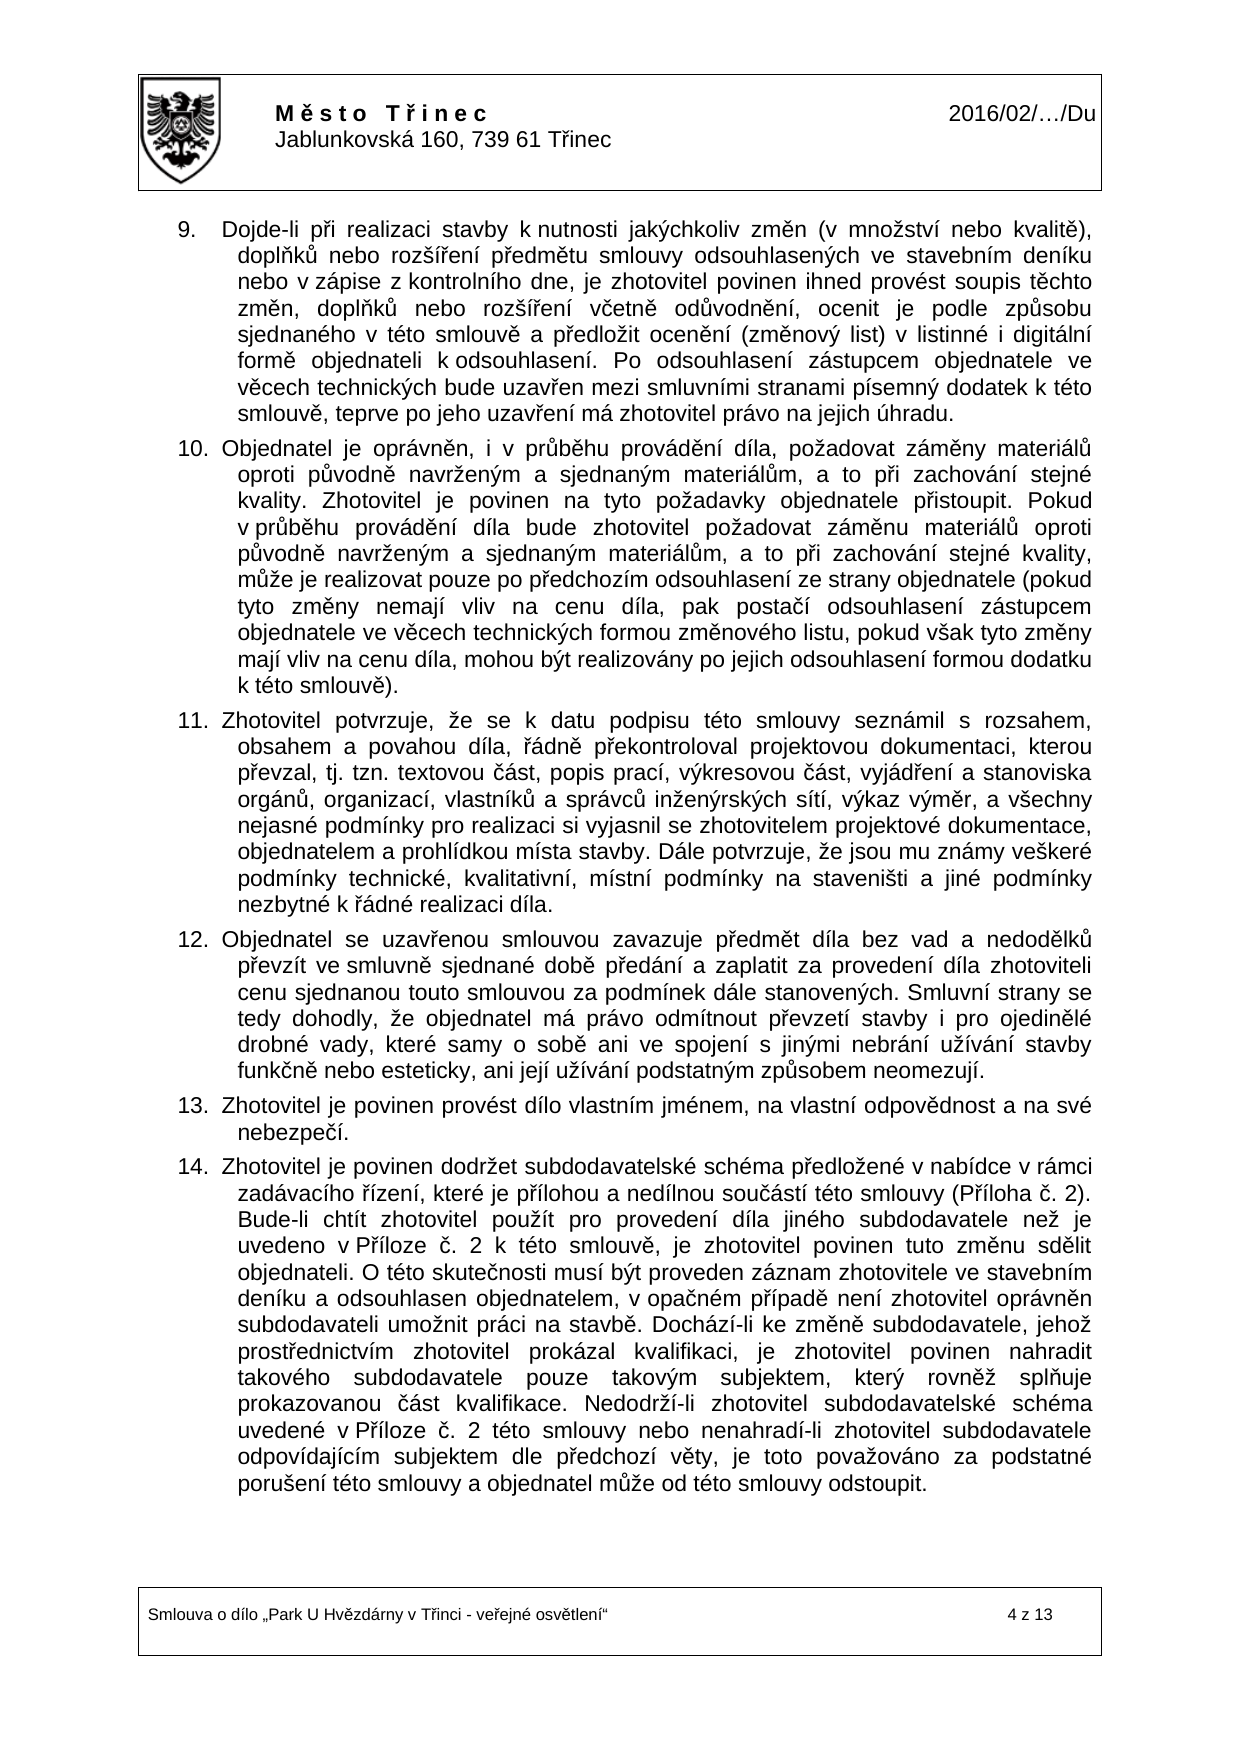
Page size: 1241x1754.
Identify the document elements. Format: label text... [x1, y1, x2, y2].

subtitle 13. Zhotovitel je povinen provést dílo vlastním jménem, na vlastní odpovědnost a na své nebezpečí. [177, 1092, 1093, 1145]
subtitle 11. Zhotovitel potvrzuje, že se k datu podpisu této smlouvy seznámil s rozsahem, obsahem a povahou díla, řádně překontroloval projektovou dokumentaci, kterou převzal, tj. tzn. textovou část, popis prací, výkresovou část, vyjádření a stanoviska orgánů, organizací, vlastníků a správců inženýrských sítí, výkaz výměr, a všechny nejasné podmínky pro realizaci si vyjasnil se zhotovitelem projektové dokumentace, objednatelem a prohlídkou místa stavby. Dále potvrzuje, že jsou mu známy veškeré podmínky technické, kvalitativní, místní podmínky na staveništi a jiné podmínky nezbytné k řádné realizaci díla. [177, 707, 1093, 917]
subtitle 9. Dojde-li při realizaci stavby k nutnosti jakýchkoliv změn (v množství nebo kvalitě), doplňků nebo rozšíření předmětu smlouvy odsouhlasených ve stavebním deníku nebo v zápise z kontrolního dne, je zhotovitel povinen ihned provést soupis těchto změn, doplňků nebo rozšíření včetně odůvodnění, ocenit je podle způsobu sjednaného v této smlouvě a předložit ocenění (změnový list) v listinné i digitální formě objednateli k odsouhlasení. Po odsouhlasení zástupcem objednatele ve věcech technických bude uzavřen mezi smluvními stranami písemný dodatek k této smlouvě, teprve po jeho uzavření má zhotovitel právo na jejich úhradu. [177, 216, 1093, 426]
subtitle 12. Objednatel se uzavřenou smlouvou zavazuje předmět díla bez vad a nedodělků převzít ve smluvně sjednané době předání a zaplatit za provedení díla zhotoviteli cenu sjednanou touto smlouvou za podmínek dále stanovených. Smluvní strany se tedy dohodly, že objednatel má právo odmítnout převzetí stavby i pro ojedinělé drobné vady, které samy o sobě ani ve spojení s jinými nebrání užívání stavby funkčně nebo esteticky, ani její užívání podstatným způsobem neomezují. [177, 926, 1093, 1084]
subtitle 14. Zhotovitel je povinen dodržet subdodavatelské schéma předložené v nabídce v rámci zadávacího řízení, které je přílohou a nedílnou součástí této smlouvy (Příloha č. 2). Bude-li chtít zhotovitel použít pro provedení díla jiného subdodavatele než je uvedeno v Příloze č. 2 k této smlouvě, je zhotovitel povinen tuto změnu sdělit objednateli. O této skutečnosti musí být proveden záznam zhotovitele ve stavebním deníku a odsouhlasen objednatelem, v opačném případě není zhotovitel oprávněn subdodavateli umožnit práci na stavbě. Dochází-li ke změně subdodavatele, jehož prostřednictvím zhotovitel prokázal kvalifikaci, je zhotovitel povinen nahradit takového subdodavatele pouze takovým subjektem, který rovněž splňuje prokazovanou část kvalifikace. Nedodrží-li zhotovitel subdodavatelské schéma uvedené v Příloze č. 2 této smlouvy nebo nenahradí-li zhotovitel subdodavatele odpovídajícím subjektem dle předchozí věty, je toto považováno za podstatné porušení této smlouvy a objednatel může od této smlouvy odstoupit. [177, 1153, 1093, 1496]
subtitle 10. Objednatel je oprávněn, i v průběhu provádění díla, požadovat záměny materiálů oproti původně navrženým a sjednaným materiálům, a to při zachování stejné kvality. Zhotovitel je povinen na tyto požadavky objednatele přistoupit. Pokud v průběhu provádění díla bude zhotovitel požadovat záměnu materiálů oproti původně navrženým a sjednaným materiálům, a to při zachování stejné kvality, může je realizovat pouze po předchozím odsouhlasení ze strany objednatele (pokud tyto změny nemají vliv na cenu díla, pak postačí odsouhlasení zástupcem objednatele ve věcech technických formou změnového listu, pokud však tyto změny mají vliv na cenu díla, mohou být realizovány po jejich odsouhlasení formou dodatku k této smlouvě). [177, 435, 1093, 698]
